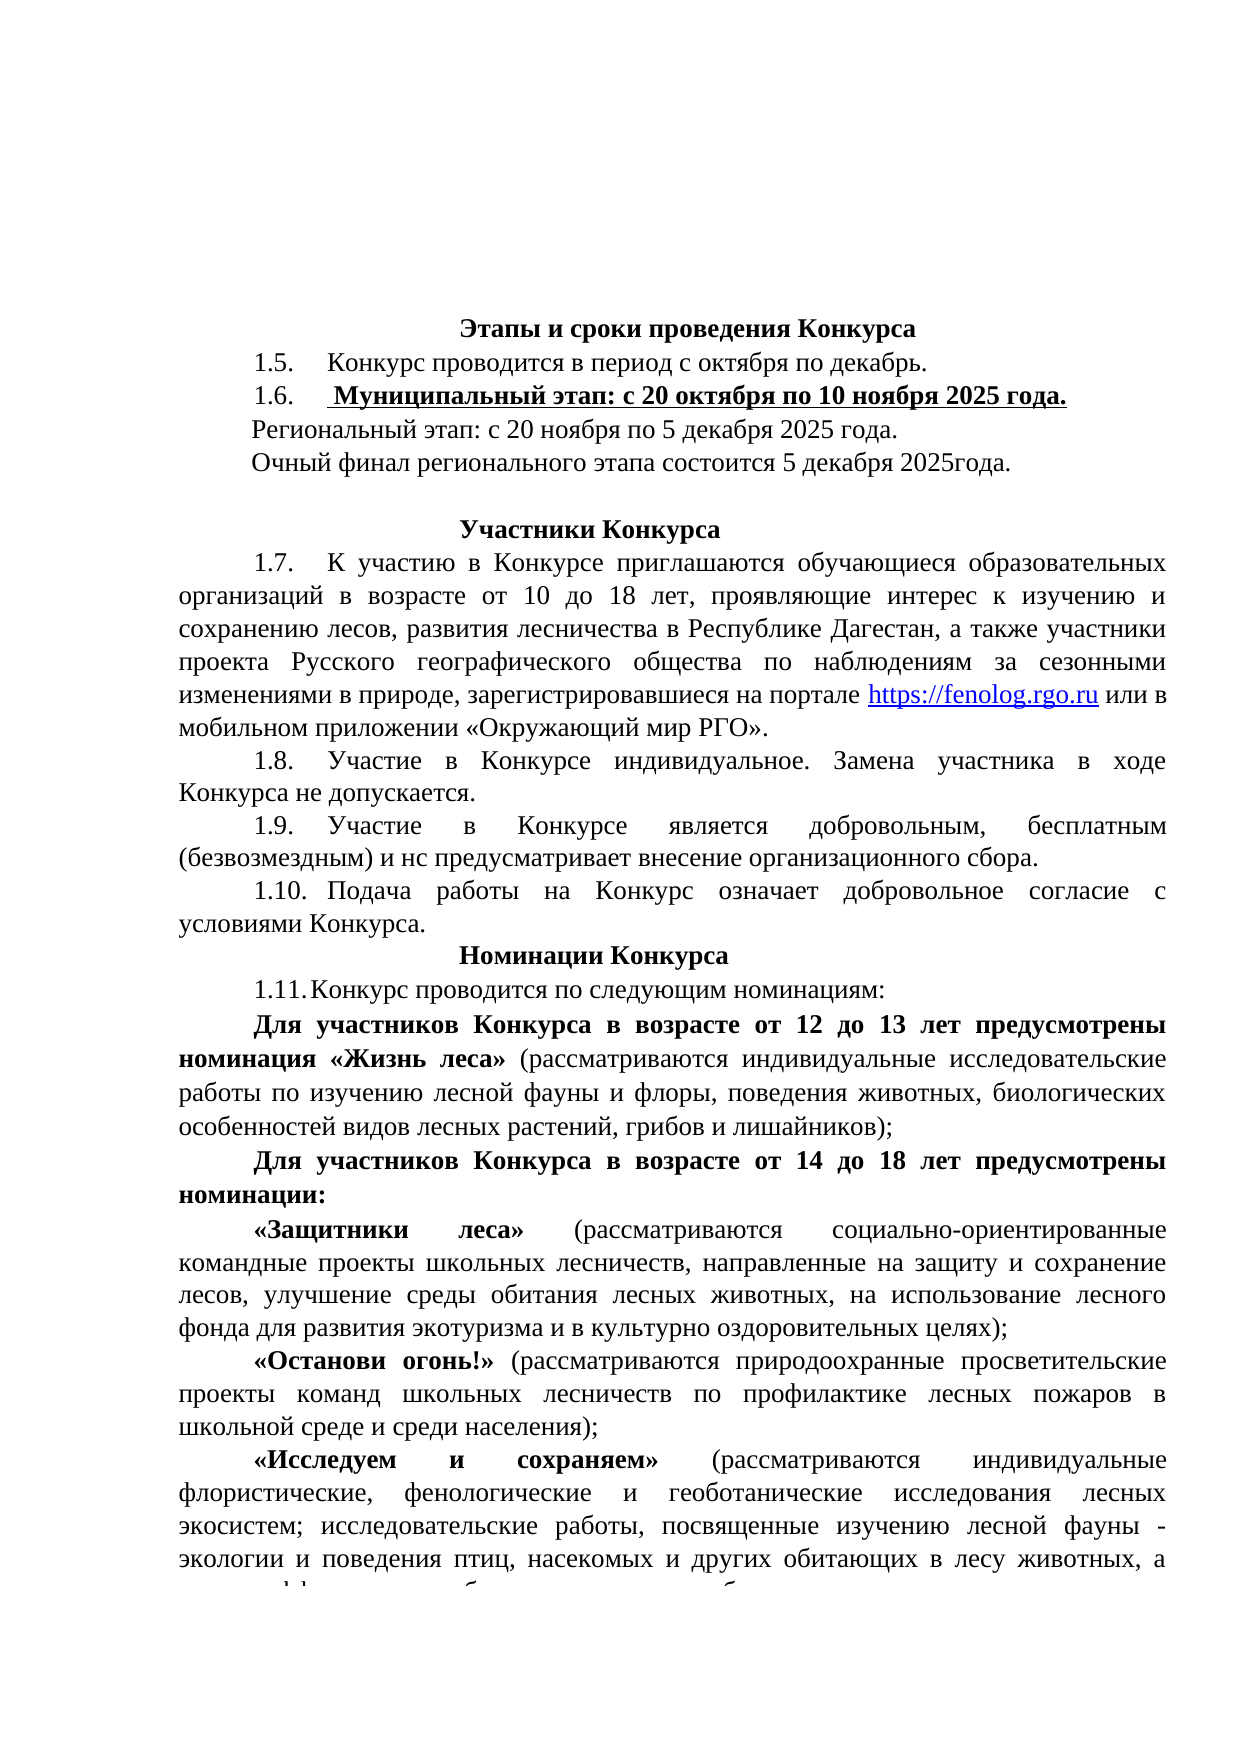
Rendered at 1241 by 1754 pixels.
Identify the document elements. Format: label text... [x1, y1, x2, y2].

text Этапы и сроки проведения Конкурса [459, 312, 1167, 343]
text Очный финал регионального этапа состоится 5 декабря 2025года. [178, 446, 1167, 478]
text Номинации Конкурса [459, 939, 1167, 971]
list К участию в Конкурсе приглашаются обучающиеся образовательных организаций в возрасте от 10 до 18 лет, проявляющие интерес к изучению и сохранению лесов, развития лесничества в Республике Дагестан, а также участники проекта Русского географического общества по наблюдениям за сезонными изменениями в природе, зарегистрировавшиеся на портале https://fenolog.rgo.ru или в мобильном приложении «Окружающий мир РГО». [178, 546, 1167, 742]
text «Исследуем и сохраняем» (рассматриваются индивидуальные флористические, фенологические и геоботанические исследования лесных экосистем; исследовательские работы, посвященные изучению лесной фауны - экологии и поведения птиц, насекомых и других обитающих в лесу животных, а также эффективности биологических способов защиты леса, влияния на лес рекреационной нагрузки, роли лесов в сохранении климата в т.ч. на карбоновых полигонах и фермах, если есть такая возможность); [178, 1443, 1167, 1586]
text «Защитники леса» (рассматриваются социально-ориентированные командные проекты школьных лесничеств, направленные на защиту и сохранение лесов, улучшение среды обитания лесных животных, на использование лесного фонда для развития экотуризма и в культурно оздоровительных целях); [178, 1213, 1167, 1343]
text «Останови огонь!» (рассматриваются природоохранные просветительские проекты команд школьных лесничеств по профилактике лесных пожаров в школьной среде и среди населения); [178, 1344, 1167, 1441]
text Для участников Конкурса в возрасте от 12 до 13 лет предусмотрены номинация «Жизнь леса» (рассматриваются индивидуальные исследовательские работы по изучению лесной фауны и флоры, поведения животных, биологических особенностей видов лесных растений, грибов и лишайников); [178, 1008, 1167, 1141]
list Участие в Конкурсе является добровольным, бесплатным (безвозмездным) и нс предусматривает внесение организационного сбора. [178, 809, 1167, 873]
list Участие в Конкурсе индивидуальное. Замена участника в ходе Конкурса не допускается. [178, 744, 1167, 807]
list Муниципальный этап: с 20 октября по 10 ноября 2025 года. [251, 379, 1167, 411]
list Конкурс проводится по следующим номинациям: [178, 973, 1167, 1005]
text Для участников Конкурса в возрасте от 14 до 18 лет предусмотрены номинации: [178, 1144, 1167, 1210]
text Участники Конкурса [459, 513, 1167, 544]
list Подача работы на Конкурс означает добровольное согласие с условиями Конкурса. [178, 874, 1167, 938]
list Конкурс проводится в период с октября по декабрь. [251, 346, 1167, 377]
text Региональный этап: с 20 ноября по 5 декабря 2025 года. [178, 413, 1167, 444]
